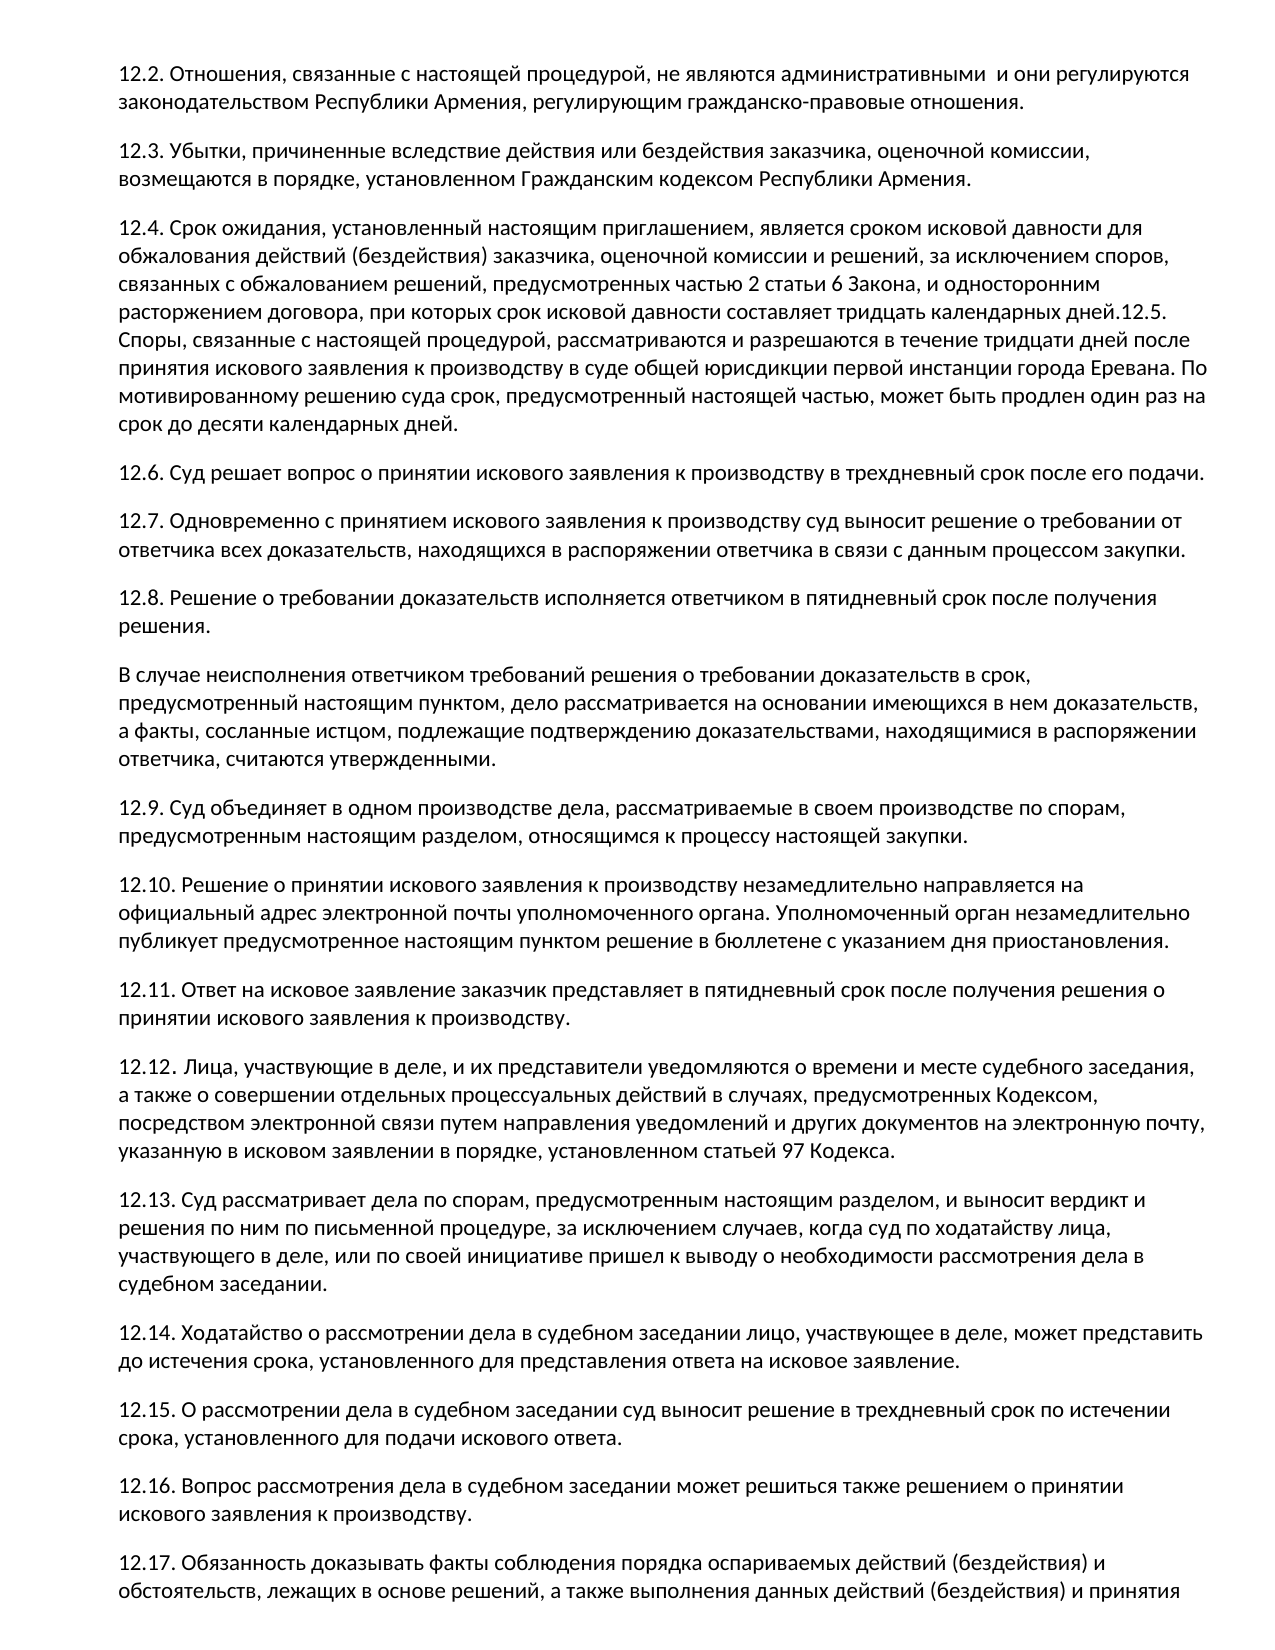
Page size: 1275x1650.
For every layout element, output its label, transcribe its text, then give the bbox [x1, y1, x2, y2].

text 12.16. Вопрос рассмотрения дела в судебном заседании может решиться также решением о принятии искового заявления к производству. [118, 1472, 1211, 1528]
text 12.7. Одновременно с принятием искового заявления к производству суд выносит решение о требовании от ответчика всех доказательств, находящихся в распоряжении ответчика в связи с данным процессом закупки. [118, 507, 1211, 563]
text 12.14. Ходатайство о рассмотрении дела в судебном заседании лицо, участвующее в деле, может представить до истечения срока, установленного для представления ответа на исковое заявление. [118, 1318, 1211, 1374]
text 12.6. Суд решает вопрос о принятии искового заявления к производству в трехдневный срок после его подачи. [118, 458, 1211, 486]
text 12.11. Ответ на исковое заявление заказчик представляет в пятидневный срок после получения решения о принятии искового заявления к производству. [118, 975, 1211, 1031]
text В случае неисполнения ответчиком требований решения о требовании доказательств в срок, предусмотренный настоящим пунктом, дело рассматривается на основании имеющихся в нем доказательств, а факты, сосланные истцом, подлежащие подтверждению доказательствами, находящимися в распоряжении ответчика, считаются утвержденными. [118, 660, 1211, 772]
text 12.15. О рассмотрении дела в судебном заседании суд выносит решение в трехдневный срок по истечении срока, установленного для подачи искового ответа. [118, 1395, 1211, 1451]
text 12.12․ Лица, участвующие в деле, и их представители уведомляются о времени и месте судебного заседания, а также о совершении отдельных процессуальных действий в случаях, предусмотренных Кодексом, посредством электронной связи путем направления уведомлений и других документов на электронную почту, указанную в исковом заявлении в порядке, установленном статьей 97 Кодекса. [118, 1052, 1211, 1164]
text 12.4. Срок ожидания, установленный настоящим приглашением, является сроком исковой давности для обжалования действий (бездействия) заказчика, оценочной комиссии и решений, за исключением споров, связанных с обжалованием решений, предусмотренных частью 2 статьи 6 Закона, и односторонним расторжением договора, при которых срок исковой давности составляет тридцать календарных дней.12.5. Споры, связанные с настоящей процедурой, рассматриваются и разрешаются в течение тридцати дней после принятия искового заявления к производству в суде общей юрисдикции первой инстанции города Еревана. По мотивированному решению суда срок, предусмотренный настоящей частью, может быть продлен один раз на срок до десяти календарных дней. [118, 213, 1211, 437]
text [118, 1548, 1211, 1604]
text 12.3. Убытки, причиненные вследствие действия или бездействия заказчика, оценочной комиссии, возмещаются в порядке, установленном Гражданским кодексом Республики Армения. [118, 136, 1211, 192]
text 12.9. Суд объединяет в одном производстве дела, рассматриваемые в своем производстве по спорам, предусмотренным настоящим разделом, относящимся к процессу настоящей закупки. [118, 793, 1211, 849]
text 12.8. Решение о требовании доказательств исполняется ответчиком в пятидневный срок после получения решения. [118, 583, 1211, 639]
text 12.2. Отношения, связанные с настоящей процедурой, не являются административными и они регулируются законодательством Республики Армения, регулирующим гражданско-правовые отношения. [118, 59, 1211, 115]
text 12.13. Суд рассматривает дела по спорам, предусмотренным настоящим разделом, и выносит вердикт и решения по ним по письменной процедуре, за исключением случаев, когда суд по ходатайству лица, участвующего в деле, или по своей инициативе пришел к выводу о необходимости рассмотрения дела в судебном заседании. [118, 1185, 1211, 1297]
text 12.10. Решение о принятии искового заявления к производству незамедлительно направляется на официальный адрес электронной почты уполномоченного органа. Уполномоченный орган незамедлительно публикует предусмотренное настоящим пунктом решение в бюллетене с указанием дня приостановления. [118, 870, 1211, 954]
